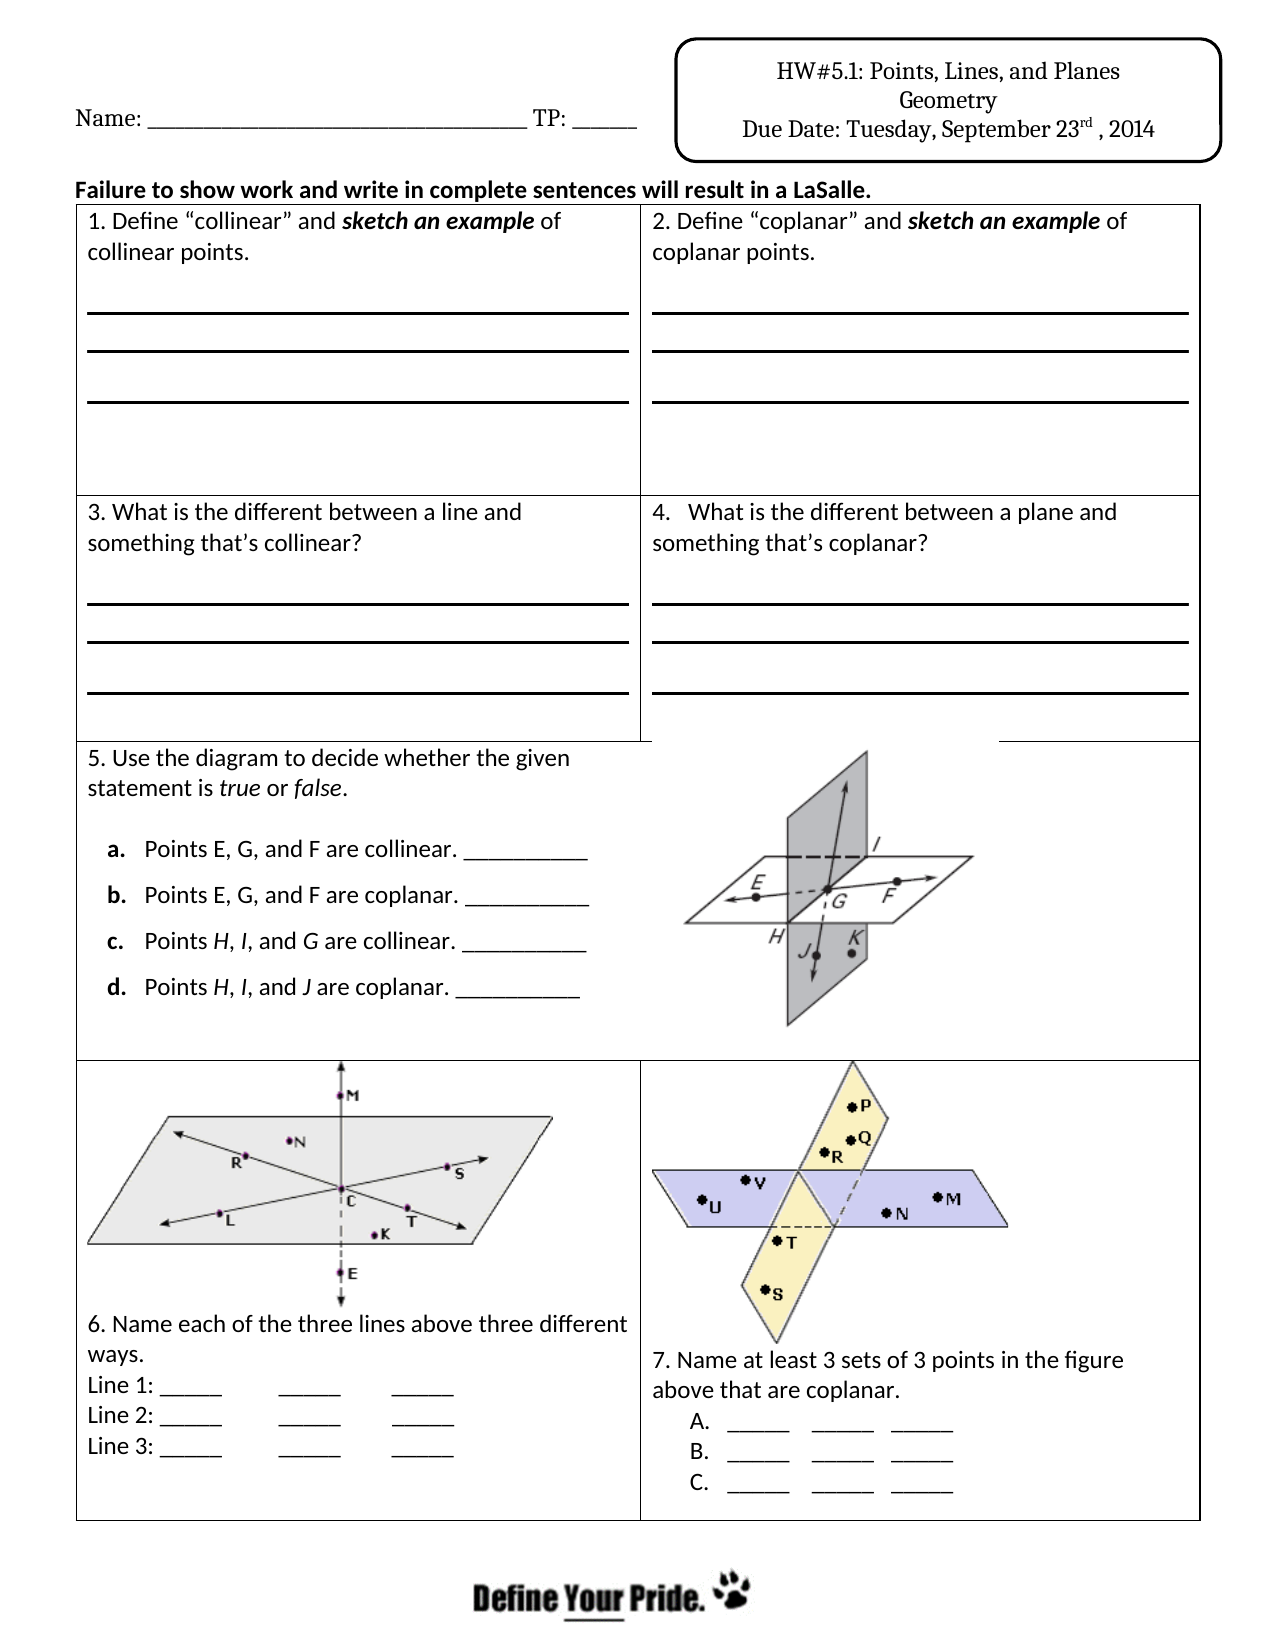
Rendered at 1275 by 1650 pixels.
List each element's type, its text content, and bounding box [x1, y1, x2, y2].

table_cell [641, 742, 1199, 1060]
table_header 2. Define “coplanar” and sketch an example of coplanar points. [641, 205, 1199, 495]
table_cell 3. What is the different between a line and something that’s collinear? [77, 496, 640, 741]
picture [652, 741, 999, 1030]
picture [652, 1061, 1009, 1344]
picture [87, 1061, 553, 1308]
table_cell 5. Use the diagram to decide whether the given statement is true or false. Points E, G, and F are collinear. __________ Points E, G, and F are coplanar. __________ Points H, I, and G are collinear. __________ Points H, I, and J are coplanar. __________ [77, 742, 641, 1060]
table_cell 6. Name each of the three lines above three different ways. Line 1: _____ _____ _____ Line 2: _____ _____ _____ Line 3: _____ _____ _____ [77, 1061, 640, 1520]
table_cell 4. What is the different between a plane and something that’s coplanar? [641, 496, 1199, 741]
table_cell 7. Name at least 3 sets of 3 points in the figure above that are coplanar. _____ _____ _____ _____ _____ _____ _____ _____ _____ [641, 1061, 1199, 1520]
text Failure to show work and write in complete sentences will result in a LaSalle. [75, 174, 1200, 204]
text Name: _________________________________________ TP: _______ [75, 104, 674, 132]
table_header 1. Define “collinear” and sketch an example of collinear points. [77, 205, 640, 495]
picture [468, 1566, 758, 1624]
